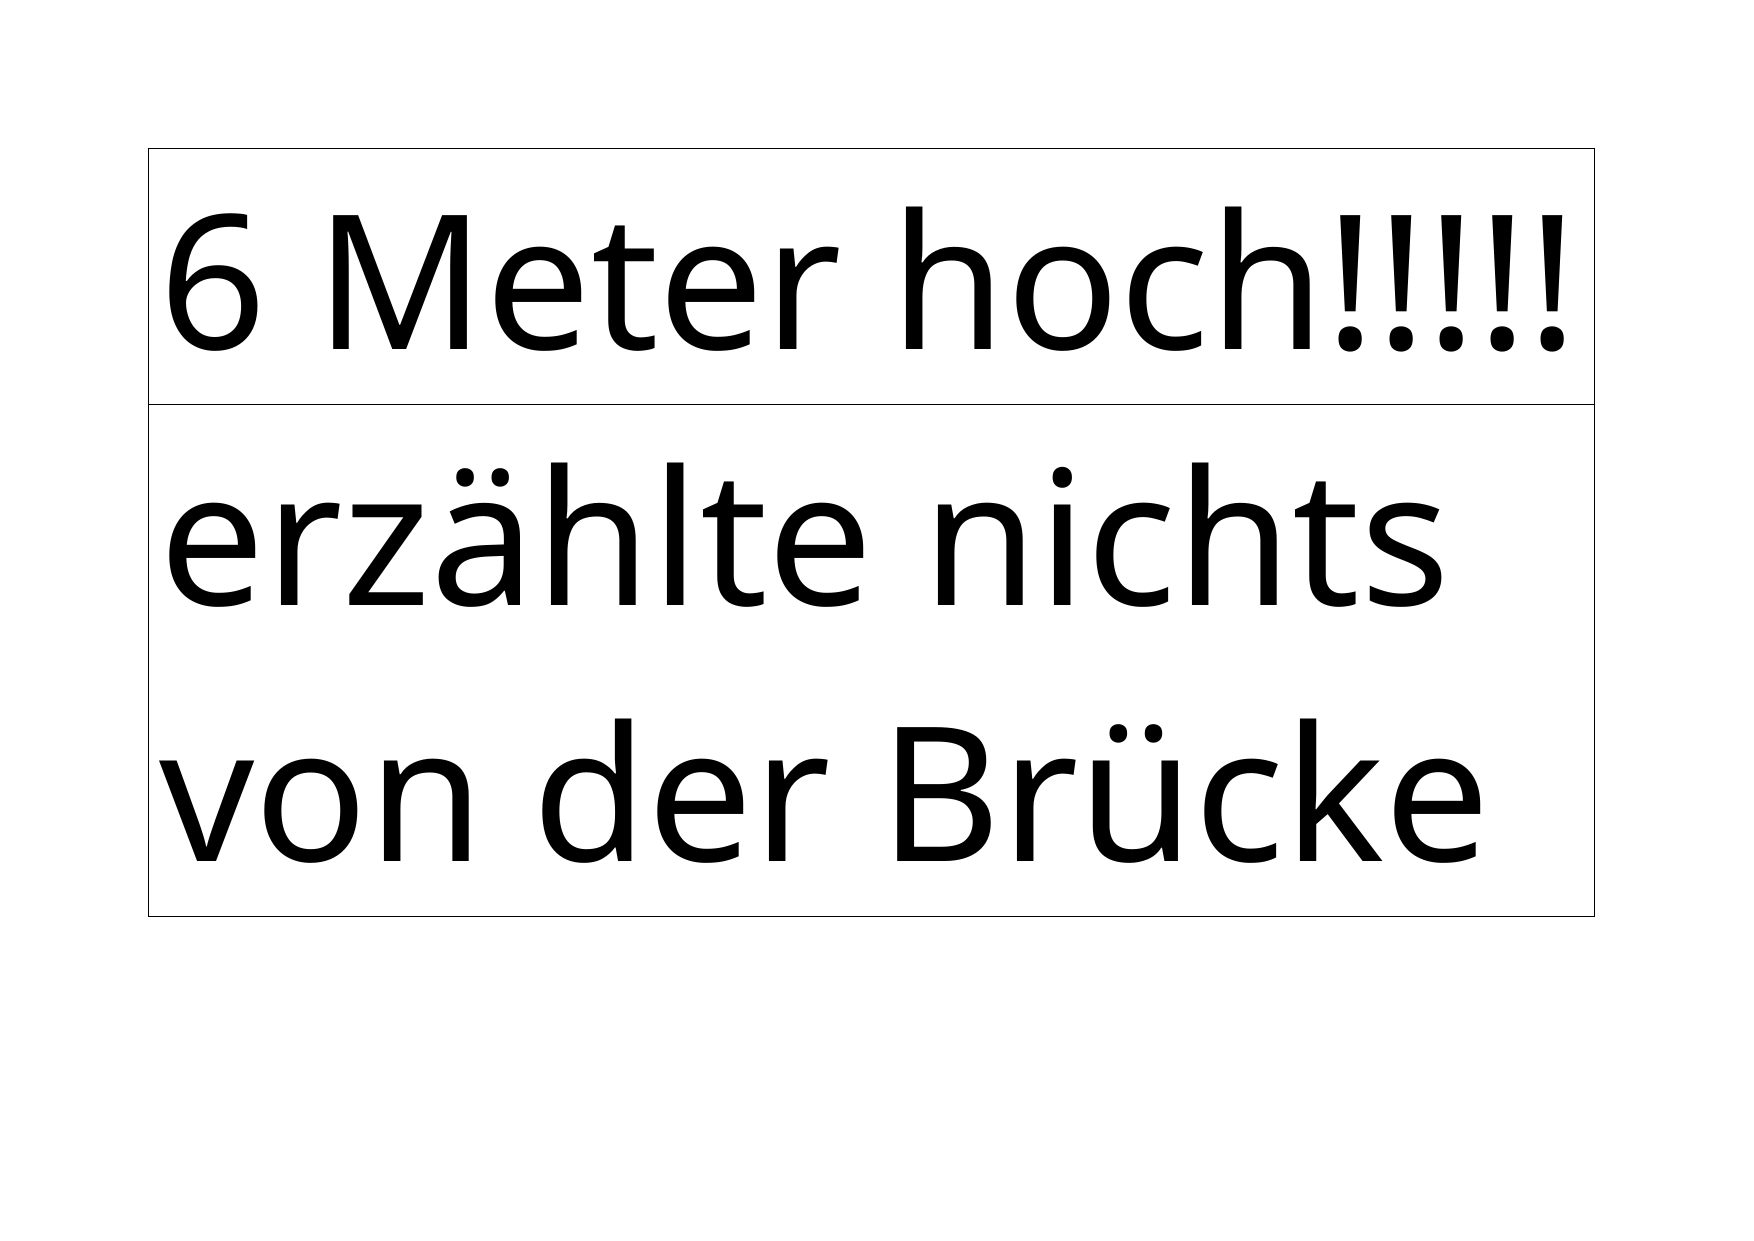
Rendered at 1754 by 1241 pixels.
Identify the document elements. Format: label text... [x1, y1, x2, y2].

table_cell erzählte nichts von der Brücke [149, 405, 1594, 916]
table_cell 6 Meter hoch!!!!! [149, 149, 1594, 404]
